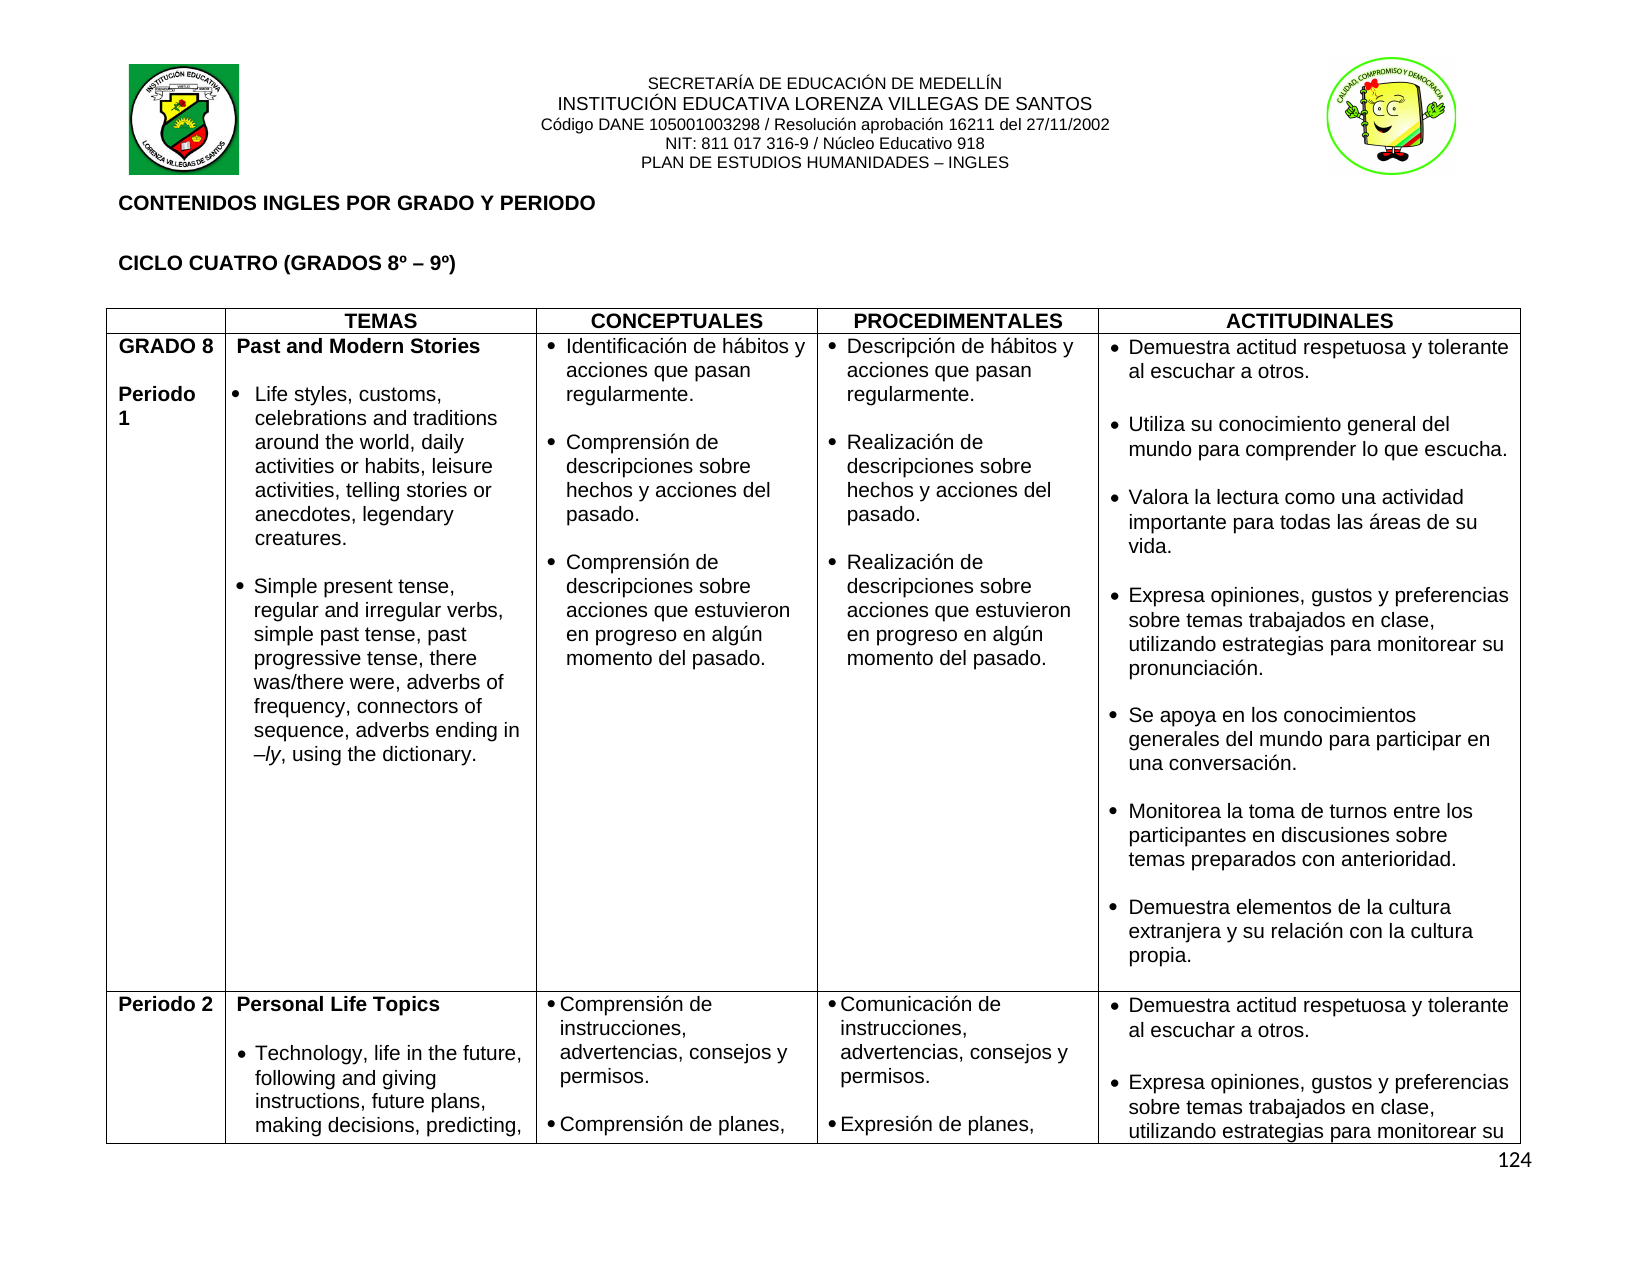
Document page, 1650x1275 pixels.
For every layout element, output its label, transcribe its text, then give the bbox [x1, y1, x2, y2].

table_cell GRADO 8 Periodo 1 [107, 334, 225, 991]
table_cell Identificación de hábitos y acciones que pasan regularmente. Comprensión de descripciones sobre hechos y acciones del pasado. Comprensión de descripciones sobre acciones que estuvieron en progreso en algún momento del pasado. [537, 334, 817, 991]
table_header ACTITUDINALES [1099, 309, 1520, 333]
table_cell Past and Modern Stories Life styles, customs, celebrations and traditions around the world, daily activities or habits, leisure activities, telling stories or anecdotes, legendary creatures. Simple present tense, regular and irregular verbs, simple past tense, past progressive tense, there was/there were, adverbs of frequency, connectors of sequence, adverbs ending in –ly, using the dictionary. [226, 334, 536, 991]
table_header TEMAS [226, 309, 536, 333]
table_cell Demuestra actitud respetuosa y tolerante al escuchar a otros. Utiliza su conocimiento general del mundo para comprender lo que escucha. Valora la lectura como una actividad importante para todas las áreas de su vida. Expresa opiniones, gustos y preferencias sobre temas trabajados en clase, utilizando estrategias para monitorear su pronunciación. Se apoya en los conocimientos generales del mundo para participar en una conversación. Monitorea la toma de turnos entre los participantes en discusiones sobre temas preparados con anterioridad. Demuestra elementos de la cultura extranjera y su relación con la cultura propia. [1099, 334, 1520, 991]
text CONTENIDOS INGLES POR GRADO Y PERIODO [118, 191, 1532, 215]
text CICLO CUATRO (GRADOS 8º – 9º) [118, 251, 1532, 275]
picture [1326, 57, 1457, 175]
table_header CONCEPTUALES [537, 309, 817, 333]
table_cell Periodo 2 [107, 992, 225, 1143]
table_header [107, 309, 225, 333]
table_header PROCEDIMENTALES [818, 309, 1098, 333]
table_cell Descripción de hábitos y acciones que pasan regularmente. Realización de descripciones sobre hechos y acciones del pasado. Realización de descripciones sobre acciones que estuvieron en progreso en algún momento del pasado. [818, 334, 1098, 991]
picture [128, 64, 240, 175]
